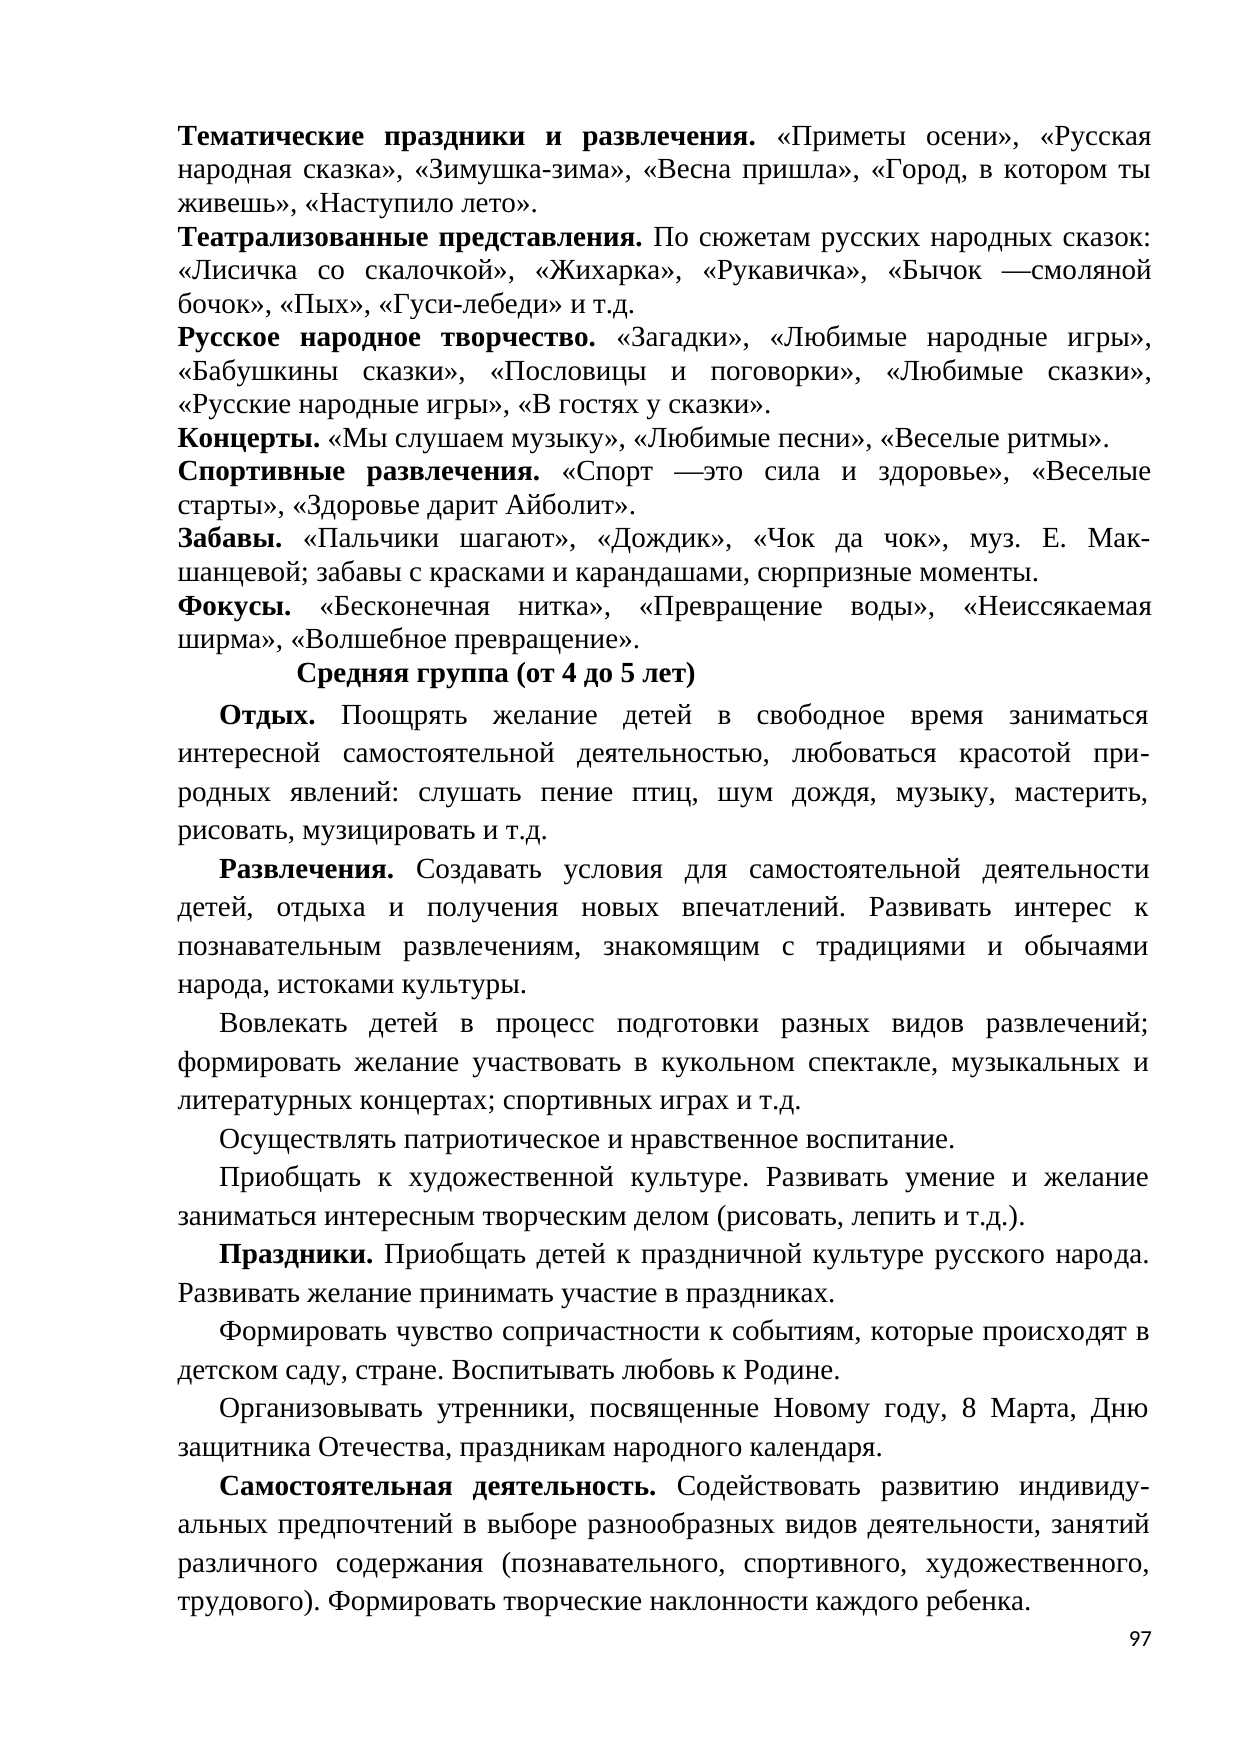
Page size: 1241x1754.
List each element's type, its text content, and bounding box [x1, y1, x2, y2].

text Концерты. «Мы слушаем музыку», «Любимые песни», «Веселые ритмы». [327, 420, 1152, 453]
text Театрализованные представления. По сюжетам русских народных сказок: «Лисичка со скалочкой», «Жихарка», «Рукавичка», «Бычок —смоляной бочок», «Пых», «Гуси-лебеди» и т.д. [177, 219, 1152, 319]
text Приобщать к художественной культуре. Развивать умение и желание заниматься интересным творческим делом (рисовать, лепить и т.д.). [177, 1159, 1149, 1231]
text Средняя группа (от 4 до 5 лет) [296, 655, 1152, 688]
text Спортивные развлечения. «Спорт —это сила и здоровье», «Веселые старты», «Здоровье дарит Айболит». [177, 453, 1152, 521]
text Осуществлять патриотическое и нравственное воспитание. [177, 1121, 1152, 1154]
text Формировать чувство сопричастности к событиям, которые происходят в детском саду, стране. Воспитывать любовь к Родине. [177, 1313, 1149, 1386]
text Самостоятельная деятельность. Содействовать развитию индивидуальных предпочтений в выборе разнообразных видов деятельности, занятий различного содержания (познавательного, спортивного, художественного, трудового). Формировать творческие наклонности каждого ребенка. [177, 1468, 1149, 1617]
text Организовывать утренники, посвященные Новому году, 8 Марта, Дню защитника Отечества, праздникам народного календаря. [177, 1391, 1149, 1463]
text Фокусы. «Бесконечная нитка», «Превращение воды», «Неиссякаемая ширма», «Волшебное превращение». [177, 588, 1152, 655]
text Праздники. Приобщать детей к праздничной культуре русского народа. Развивать желание принимать участие в праздниках. [177, 1236, 1149, 1308]
text Забавы. «Пальчики шагают», «Дождик», «Чок да чок», муз. Е. Мак- шанцевой; забавы с красками и карандашами, сюрпризные моменты. [177, 521, 1152, 588]
text Тематические праздники и развлечения. «Приметы осени», «Русская народная сказка», «Зимушка-зима», «Весна пришла», «Город, в котором ты живешь», «Наступило лето». [177, 118, 1152, 219]
text Вовлекать детей в процесс подготовки разных видов развлечений; формировать желание участвовать в кукольном спектакле, музыкальных и литературных концертах; спортивных играх и т.д. [177, 1005, 1149, 1116]
text Отдых. Поощрять желание детей в свободное время заниматься интересной самостоятельной деятельностью, любоваться красотой природных явлений: слушать пение птиц, шум дождя, музыку, мастерить, рисовать, музицировать и т.д. [177, 697, 1149, 846]
text Развлечения. Создавать условия для самостоятельной деятельности детей, отдыха и получения новых впечатлений. Развивать интерес к познавательным развлечениям, знакомящим с традициями и обычаями народа, истоками культуры. [177, 851, 1149, 1000]
text Русское народное творчество. «Загадки», «Любимые народные игры», «Бабушкины сказки», «Пословицы и поговорки», «Любимые сказки», «Русские народные игры», «В гостях у сказки». [177, 319, 1152, 420]
